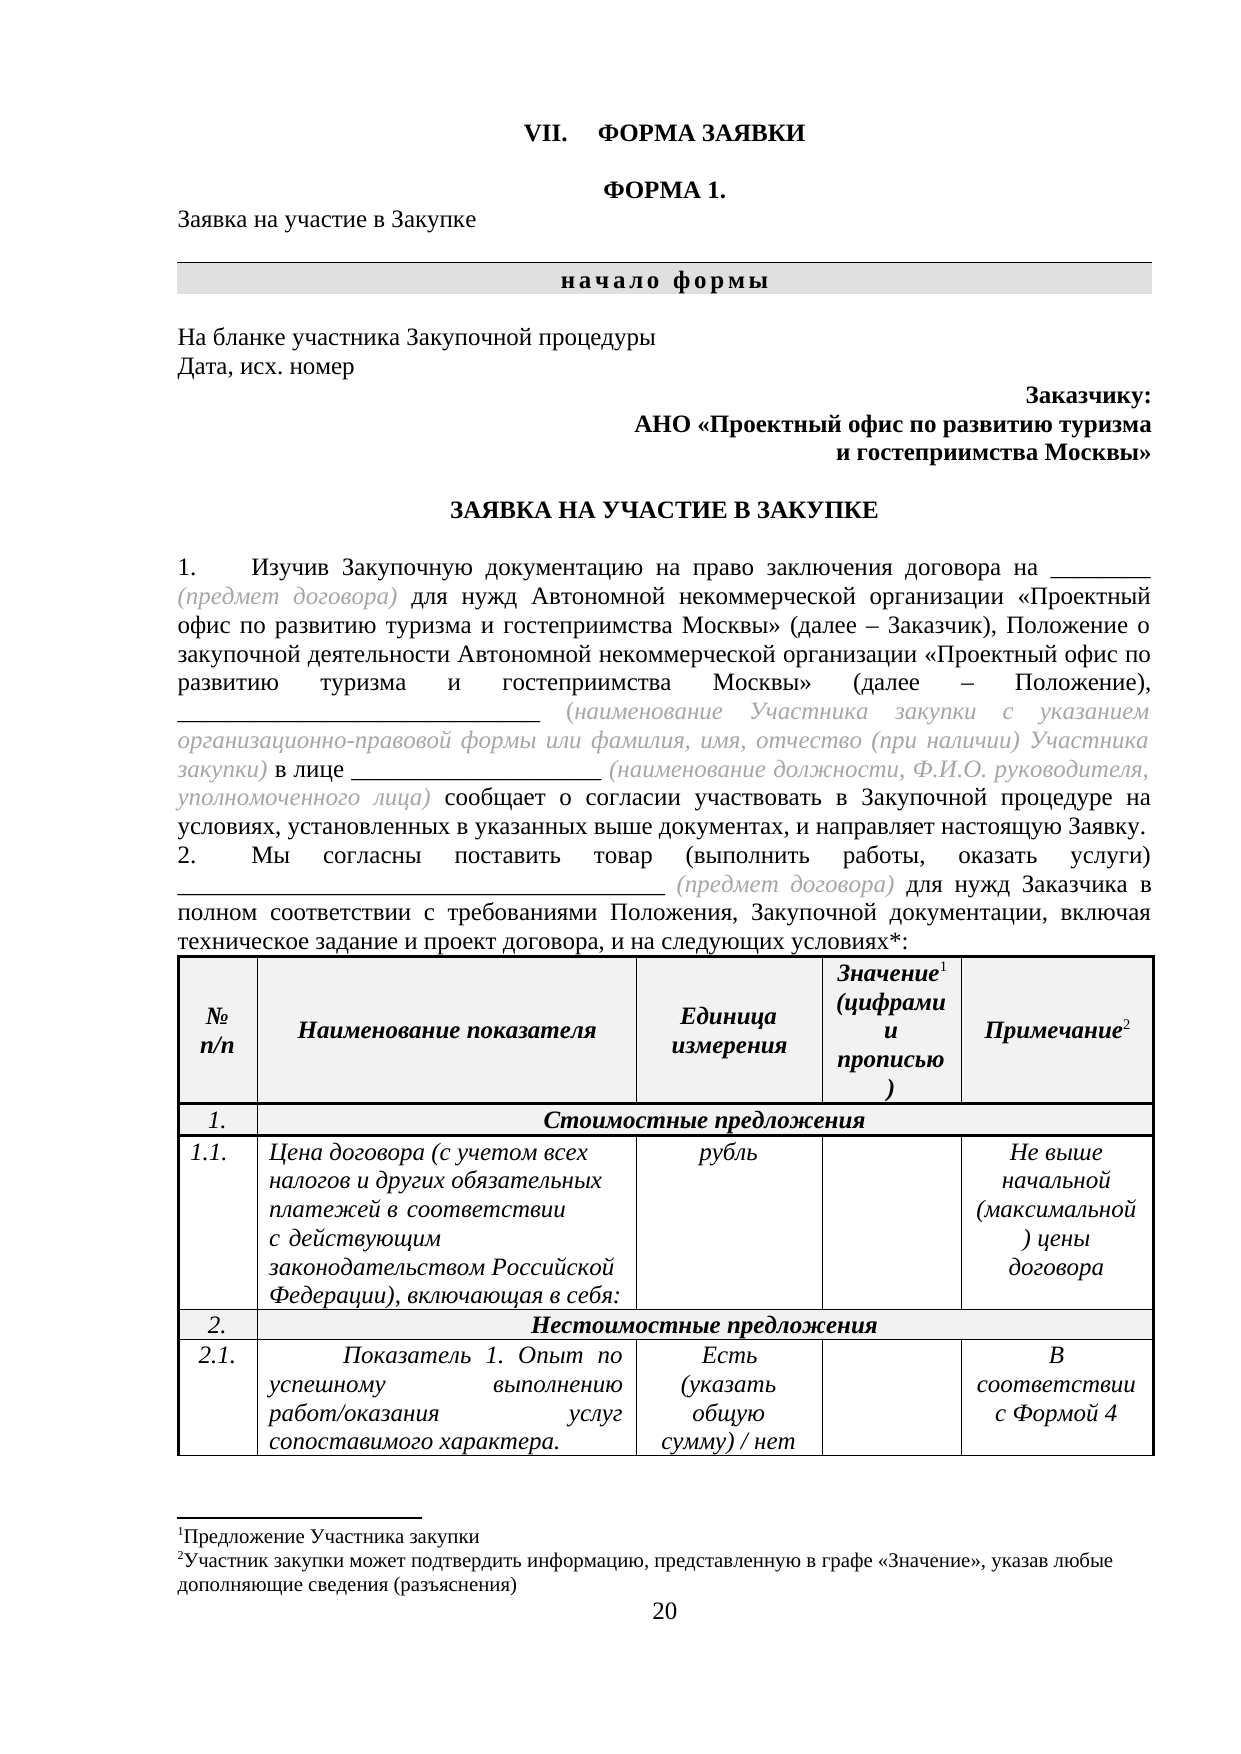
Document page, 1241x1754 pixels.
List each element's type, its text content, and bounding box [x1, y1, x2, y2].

table_header Примечание [962, 958, 1152, 1102]
table_cell В соответствии с Формой 4 [962, 1340, 1152, 1455]
text АНО «Проектный офис по развитию туризма [177, 409, 1152, 437]
table_cell [823, 1137, 961, 1309]
table_header Единица измерения [637, 958, 822, 1102]
table_cell 1.1. [180, 1137, 257, 1309]
text ЗАЯВКА НА УЧАСТИЕ В ЗАКУПКЕ [177, 495, 1152, 524]
text Заявка на участие в Закупке [177, 204, 1152, 233]
list ФОРМА ЗАЯВКИ [177, 118, 1152, 147]
table_cell рубль [637, 1137, 822, 1309]
table_cell 2. [180, 1310, 257, 1339]
table_cell Цена договора (с учетом всех налогов и других обязательных платежей в соответствии с действующим законодательством Российской Федерации), включающая в себя: [258, 1137, 636, 1309]
table_header Значение (цифрами и прописью) [823, 958, 961, 1102]
table_cell Нестоимостные предложения [258, 1310, 1152, 1339]
text ФОРМА 1. [177, 176, 1152, 204]
table_header № п/п [180, 958, 257, 1102]
text начало формы [177, 263, 1152, 294]
table_cell 1. [180, 1105, 257, 1134]
table_cell Есть (указать общую сумму) / нет [637, 1340, 822, 1455]
text Дата, исх. номер [177, 351, 1152, 380]
table_cell 2.1. [180, 1340, 257, 1455]
text Заказчику: [177, 380, 1152, 409]
table_cell Не выше начальной (максимальной) цены договора [962, 1137, 1152, 1309]
table_cell Показатель 1. Опыт по успешному выполнению работ/оказания услуг сопоставимого характера. [258, 1340, 636, 1455]
text На бланке участника Закупочной процедуры [177, 322, 1152, 351]
list Изучив Закупочную документацию на право заключения договора на ________ (предмет договора) для нужд Автономной некоммерческой организации «Проектный офис по развитию туризма и гостеприимства Москвы» (далее – Заказчик), Положение о закупочной деятельности Автономной некоммерческой организации «Проектный офис по развитию туризма и гостеприимства Москвы» (далее – Положение), _____________________________ (наименование Участника закупки с указанием организационно-правовой формы или фамилия, имя, отчество (при наличии) Участника закупки) в лице ____________________ (наименование должности, Ф.И.О. руководителя, уполномоченного лица) сообщает о согласии участвовать в Закупочной процедуре на условиях, установленных в указанных выше документах, и направляет настоящую Заявку. [177, 552, 1152, 840]
text и гостеприимства Москвы» [177, 437, 1152, 466]
table_cell [823, 1340, 961, 1455]
table_header Наименование показателя [258, 958, 636, 1102]
table_cell Стоимостные предложения [258, 1105, 1152, 1134]
list Мы согласны поставить товар (выполнить работы, оказать услуги) _______________________________________ (предмет договора) для нужд Заказчика в полном соответствии с требованиями Положения, Закупочной документации, включая техническое задание и проект договора, и на следующих условиях*: [177, 840, 1152, 955]
